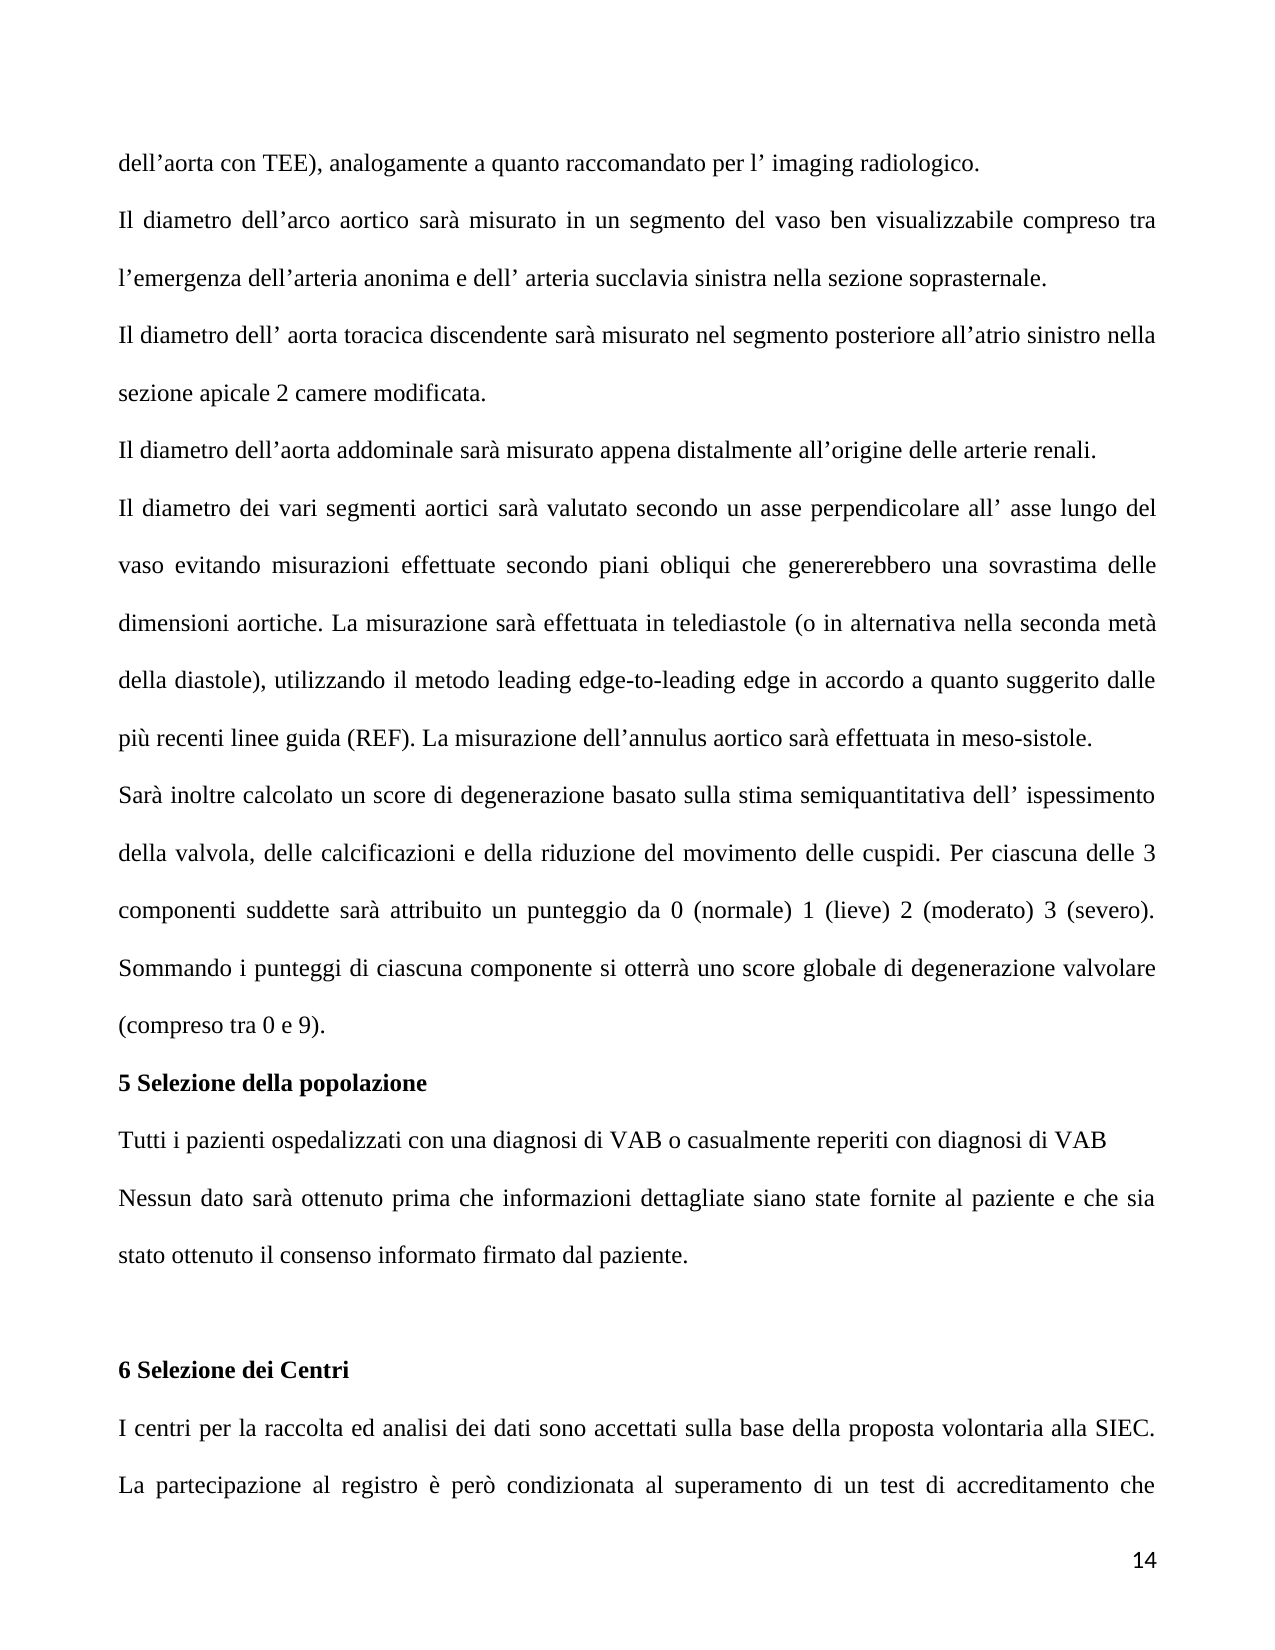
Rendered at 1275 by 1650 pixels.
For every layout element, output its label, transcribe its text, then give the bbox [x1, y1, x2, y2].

text 6 Selezione dei Centri [118, 1355, 1157, 1384]
text Nessun dato sarà ottenuto prima che informazioni dettagliate siano state fornite al paziente e che sia stato ottenuto il consenso informato firmato dal paziente. [118, 1183, 1157, 1269]
text 5 Selezione della popolazione [118, 1068, 1157, 1096]
text Tutti i pazienti ospedalizzati con una diagnosi di VAB o casualmente reperiti con diagnosi di VAB [118, 1125, 1157, 1154]
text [118, 1413, 1157, 1499]
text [118, 148, 1157, 1039]
